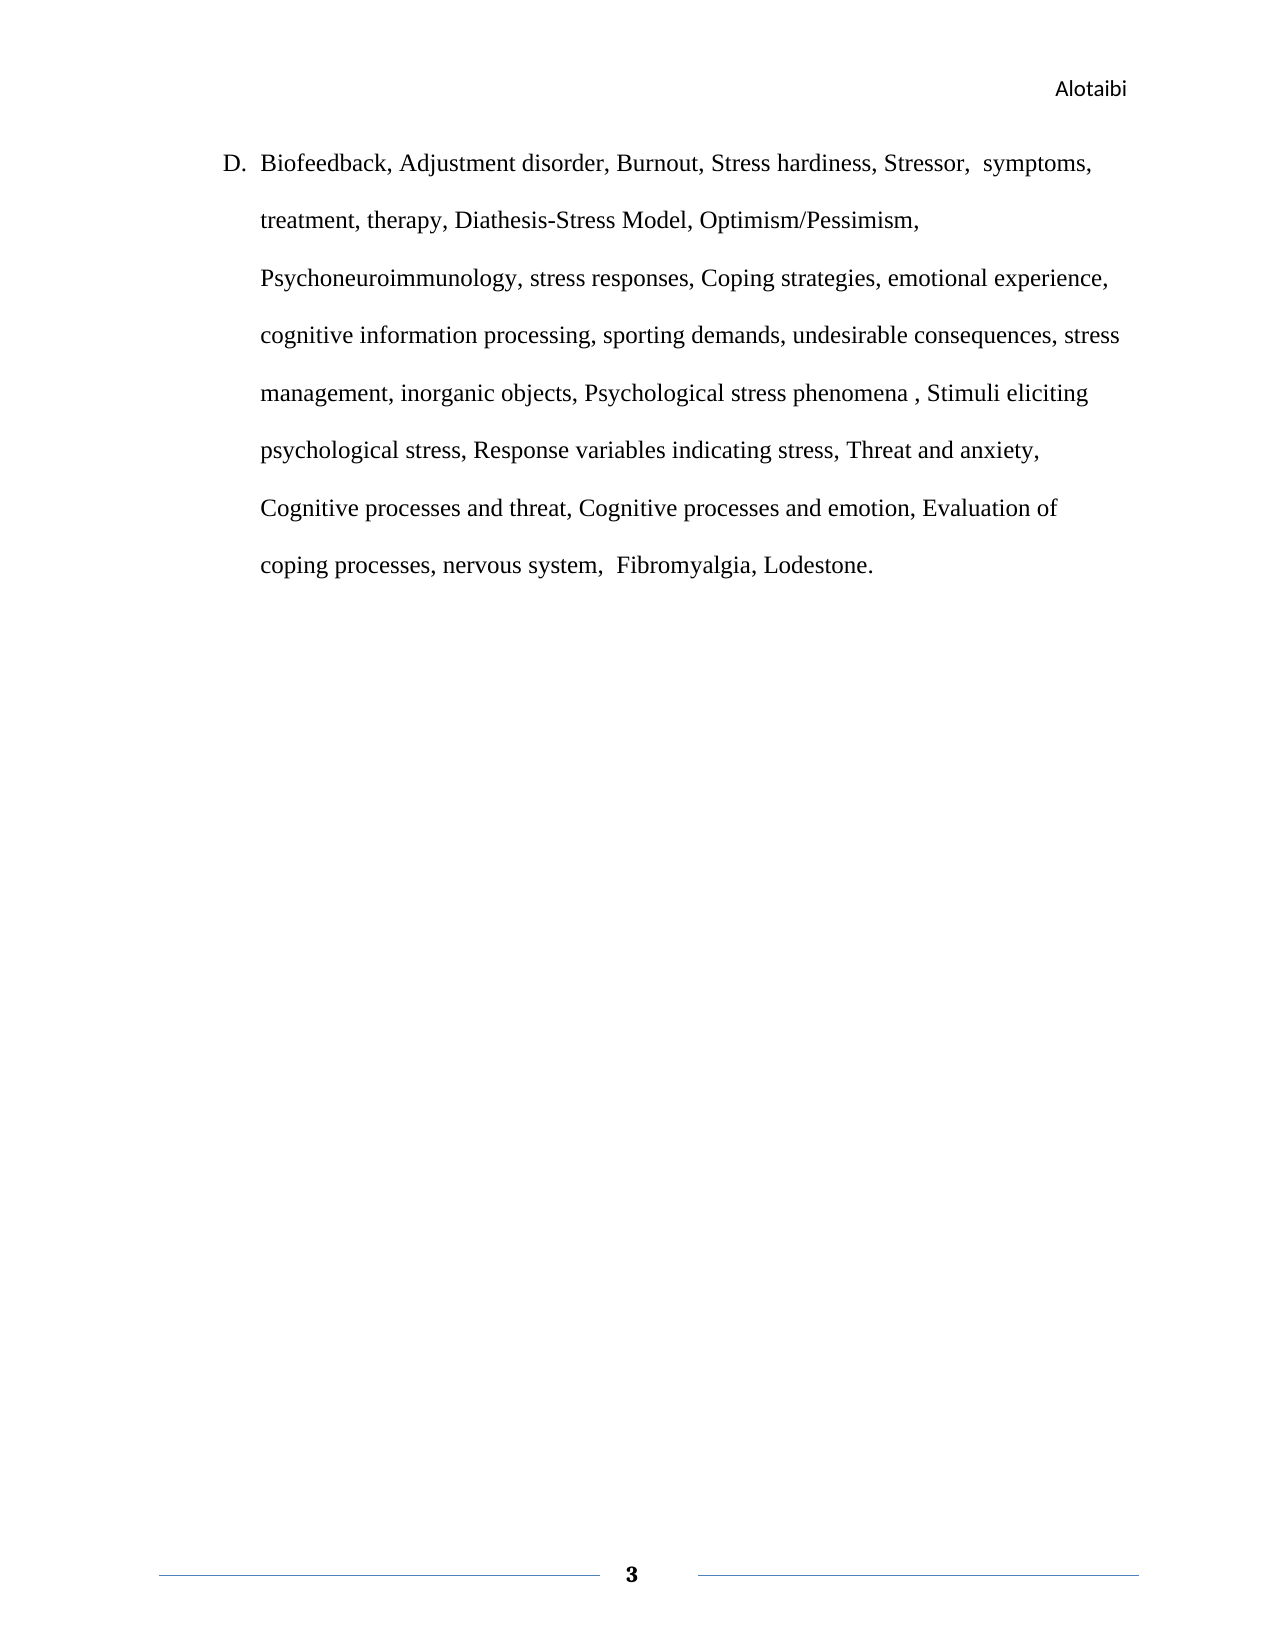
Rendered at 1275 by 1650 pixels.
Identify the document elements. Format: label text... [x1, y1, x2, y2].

list Biofeedback, Adjustment disorder, Burnout, Stress hardiness, Stressor, symptoms, treatment, therapy, Diathesis-Stress Model, Optimism/Pessimism, Psychoneuroimmunology, stress responses, Coping strategies, emotional experience, cognitive information processing, sporting demands, undesirable consequences, stress management, inorganic objects, Psychological stress phenomena , Stimuli eliciting psychological stress, Response variables indicating stress, Threat and anxiety, Cognitive processes and threat, Cognitive processes and emotion, Evaluation of coping processes, nervous system, Fibromyalgia, Lodestone. [223, 148, 1127, 579]
